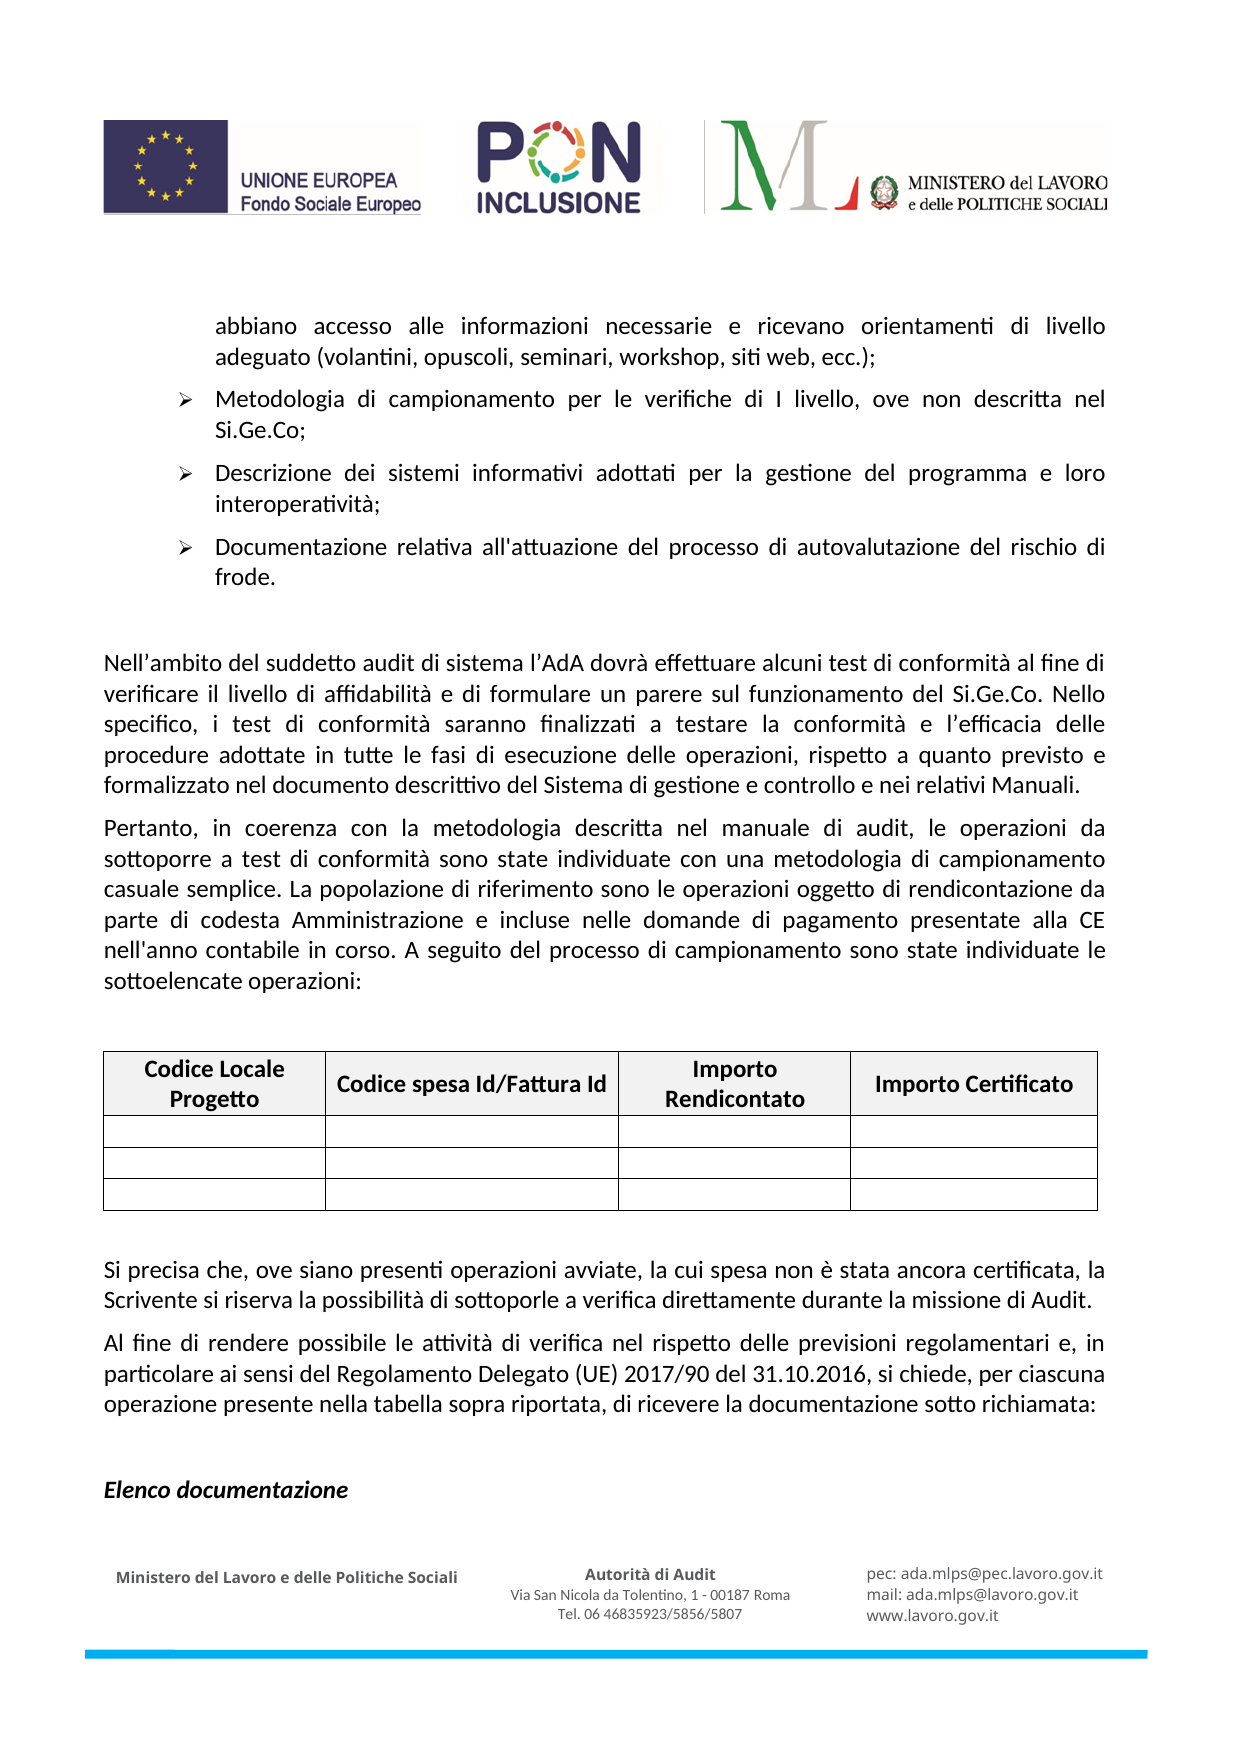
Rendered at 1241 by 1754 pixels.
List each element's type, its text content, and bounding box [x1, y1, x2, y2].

table_cell [619, 1116, 850, 1147]
table_cell [851, 1116, 1097, 1147]
table_cell [851, 1148, 1097, 1178]
table_cell [326, 1116, 618, 1147]
list Descrizione dei sistemi informativi adottati per la gestione del programma e loro interoperatività; [177, 457, 1107, 518]
table_header Codice spesa Id/Fattura Id [326, 1052, 618, 1115]
table_header Codice Locale Progetto [104, 1052, 325, 1115]
table_cell [104, 1116, 325, 1147]
table_cell [619, 1148, 850, 1178]
text Si precisa che, ove siano presenti operazioni avviate, la cui spesa non è stata ancora certificata, la Scrivente si riserva la possibilità di sottoporle a verifica direttamente durante la missione di Audit. [103, 1254, 1107, 1315]
table_header Importo Rendicontato [619, 1052, 850, 1115]
table_cell [326, 1148, 618, 1178]
picture [103, 120, 1108, 215]
text Nell’ambito del suddetto audit di sistema l’AdA dovrà effettuare alcuni test di conformità al fine di verificare il livello di affidabilità e di formulare un parere sul funzionamento del Si.Ge.Co. Nello specifico, i test di conformità saranno finalizzati a testare la conformità e l’efficacia delle procedure adottate in tutte le fasi di esecuzione delle operazioni, rispetto a quanto previsto e formalizzato nel documento descrittivo del Sistema di gestione e controllo e nei relativi Manuali. [103, 647, 1107, 800]
table_cell [851, 1179, 1097, 1210]
table_cell [326, 1179, 618, 1210]
list Metodologia di campionamento per le verifiche di I livello, ove non descritta nel Si.Ge.Co; [177, 384, 1107, 445]
text Al fine di rendere possibile le attività di verifica nel rispetto delle previsioni regolamentari e, in particolare ai sensi del Regolamento Delegato (UE) 2017/90 del 31.10.2016, si chiede, per ciascuna operazione presente nella tabella sopra riportata, di ricevere la documentazione sotto richiamata: [103, 1327, 1107, 1419]
table_cell [104, 1179, 325, 1210]
text Elenco documentazione [103, 1474, 1107, 1505]
list Documentazione relativa all'attuazione del processo di autovalutazione del rischio di frode. [177, 531, 1107, 592]
table_header Importo Certificato [851, 1052, 1097, 1115]
text Pertanto, in coerenza con la metodologia descritta nel manuale di audit, le operazioni da sottoporre a test di conformità sono state individuate con una metodologia di campionamento casuale semplice. La popolazione di riferimento sono le operazioni oggetto di rendicontazione da parte di codesta Amministrazione e incluse nelle domande di pagamento presentate alla CE nell'anno contabile in corso. A seguito del processo di campionamento sono state individuate le sottoelencate operazioni: [103, 812, 1107, 996]
table_cell [104, 1148, 325, 1178]
table_cell [619, 1179, 850, 1210]
